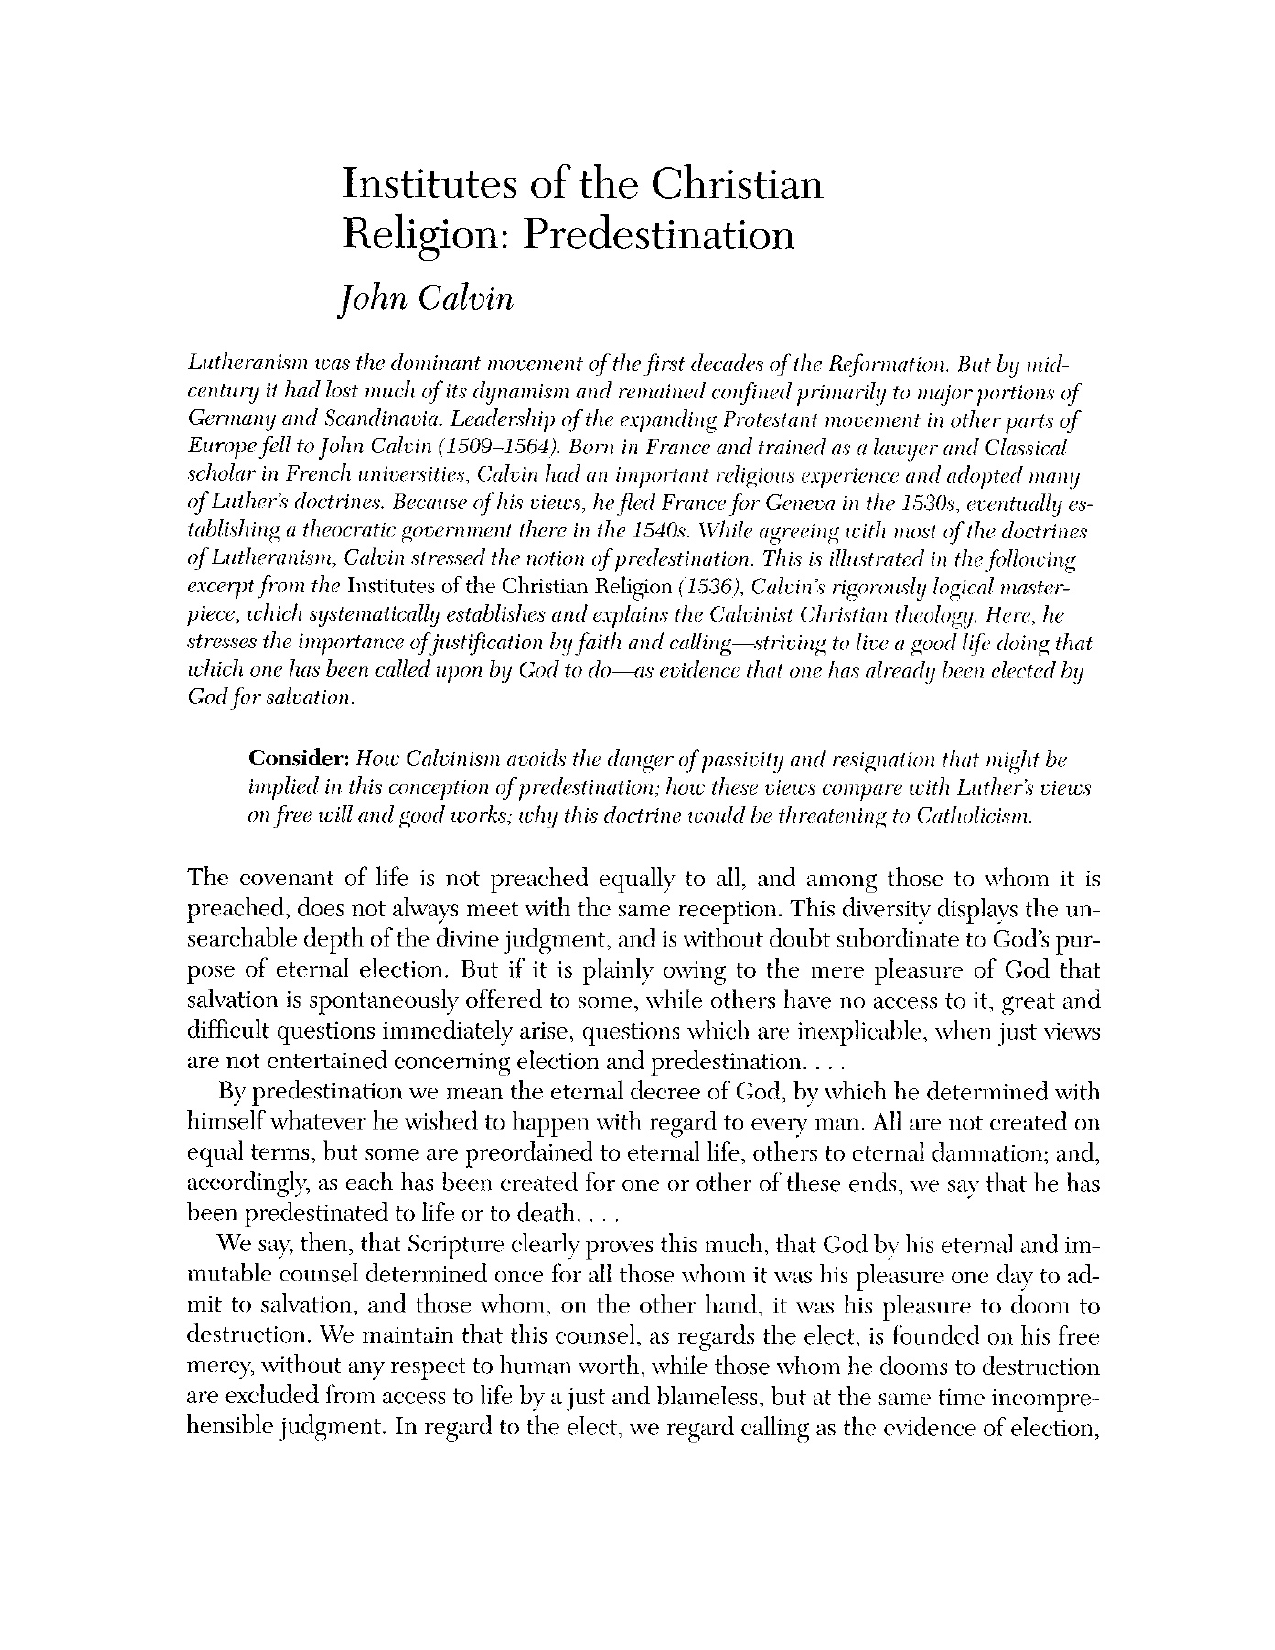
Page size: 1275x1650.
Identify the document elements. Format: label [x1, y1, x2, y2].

picture [151, 150, 1124, 1453]
